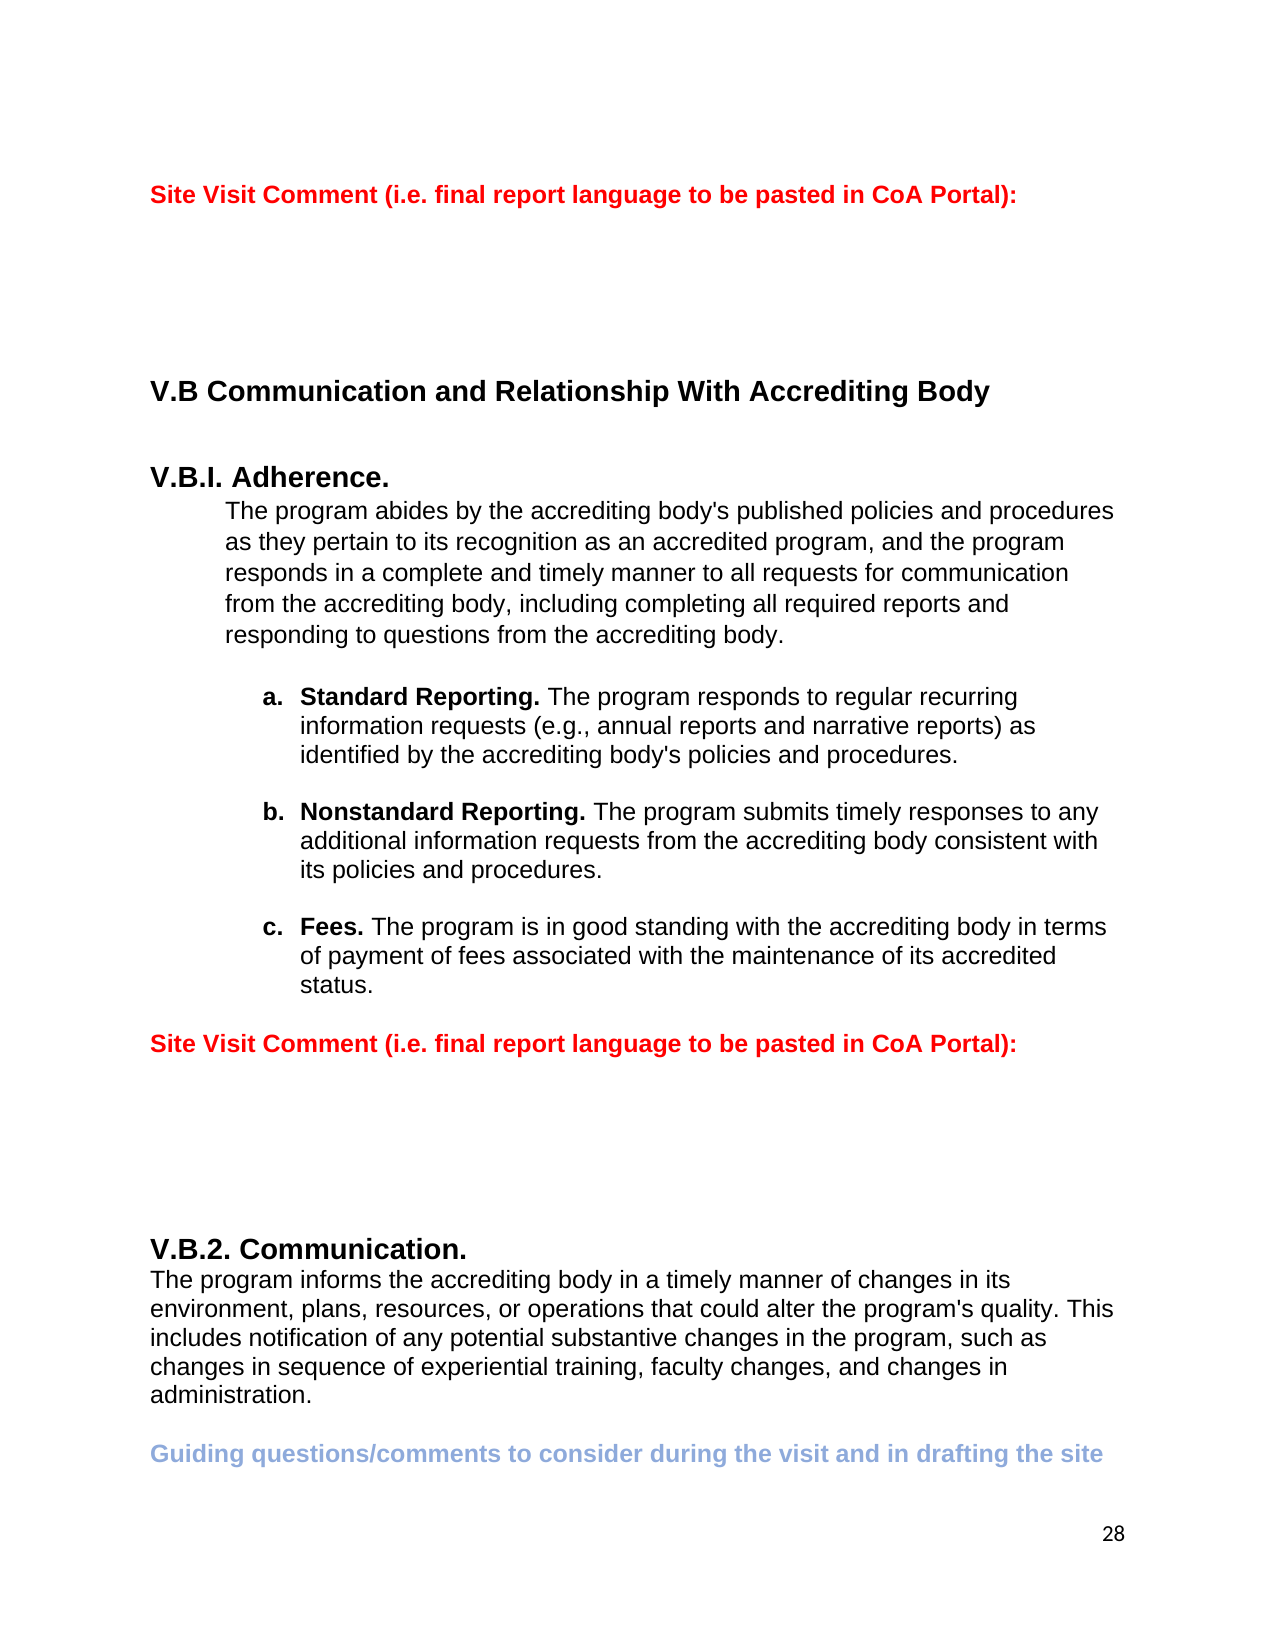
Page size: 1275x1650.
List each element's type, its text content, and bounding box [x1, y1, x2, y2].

text Site Visit Comment (i.e. final report language to be pasted in CoA Portal): [150, 1029, 1125, 1058]
text The program informs the accrediting body in a timely manner of changes in its environment, plans, resources, or operations that could alter the program's quality. This includes notification of any potential substantive changes in the program, such as changes in sequence of experiential training, faculty changes, and changes in administration. [150, 1265, 1125, 1409]
text V.B.I. Adherence. [150, 460, 1125, 493]
text The program abides by the accrediting body's published policies and procedures as they pertain to its recognition as an accredited program, and the program responds in a complete and timely manner to all requests for communication from the accrediting body, including completing all required reports and responding to questions from the accrediting body. [225, 496, 1125, 649]
text V.B Communication and Relationship With Accrediting Body [150, 373, 1125, 407]
list Standard Reporting. The program responds to regular recurring information requests (e.g., annual reports and narrative reports) as identified by the accrediting body's policies and procedures. [262, 682, 1125, 768]
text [150, 1439, 1125, 1470]
list Nonstandard Reporting. The program submits timely responses to any additional information requests from the accrediting body consistent with its policies and procedures. [262, 797, 1125, 883]
text V.B.2. Communication. [150, 1232, 1125, 1265]
list Fees. The program is in good standing with the accrediting body in terms of payment of fees associated with the maintenance of its accredited status. [262, 912, 1125, 998]
text Site Visit Comment (i.e. final report language to be pasted in CoA Portal): [150, 179, 1125, 209]
